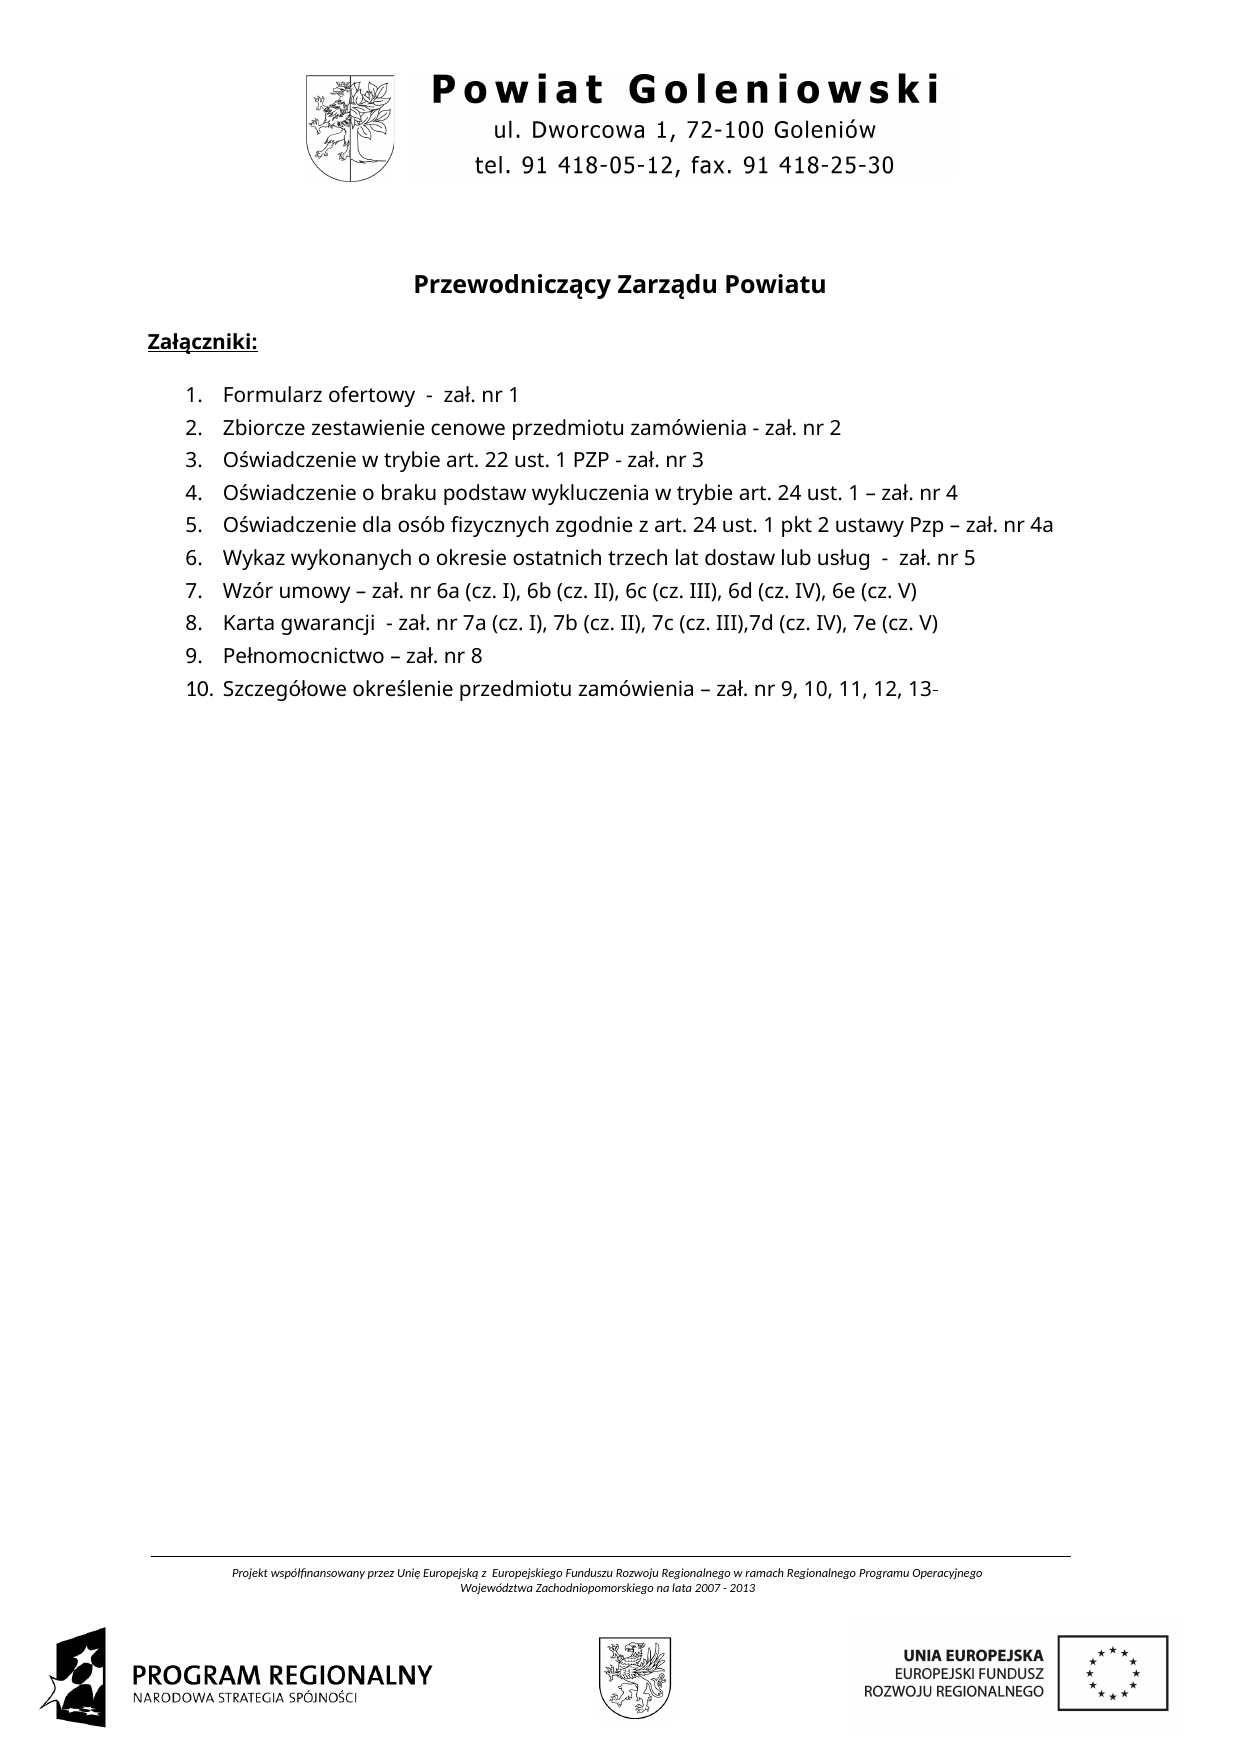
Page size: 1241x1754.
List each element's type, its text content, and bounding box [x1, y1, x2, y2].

picture [21, 1604, 455, 1751]
list Wzór umowy – zał. nr 6a (cz. I), 6b (cz. II), 6c (cz. III), 6d (cz. IV), 6e (cz. V) [185, 576, 1093, 604]
list Oświadczenie o braku podstaw wykluczenia w trybie art. 24 ust. 1 – zał. nr 4 [185, 478, 1093, 506]
list Wykaz wykonanych o okresie ostatnich trzech lat dostaw lub usług - zał. nr 5 [185, 543, 1093, 572]
text Przewodniczący Zarządu Powiatu [148, 267, 1093, 301]
list Formularz ofertowy - zał. nr 1 [185, 380, 1093, 409]
list Karta gwarancji - zał. nr 7a (cz. I), 7b (cz. II), 7c (cz. III),7d (cz. IV), 7e (cz. V) [185, 608, 1093, 637]
list Oświadczenie w trybie art. 22 ust. 1 PZP - zał. nr 3 [185, 445, 1093, 474]
picture [845, 1615, 1187, 1732]
list Pełnomocnictwo – zał. nr 8 [185, 641, 1093, 669]
text Załączniki: [148, 327, 1093, 355]
list Zbiorcze zestawienie cenowe przedmiotu zamówienia - zał. nr 2 [185, 413, 1093, 441]
picture [304, 75, 395, 182]
list Szczegółowe określenie przedmiotu zamówienia – zał. nr 9, 10, 11, 12, 13 [185, 674, 1093, 702]
list Oświadczenie dla osób fizycznych zgodnie z art. 24 ust. 1 pkt 2 ustawy Pzp – zał. nr 4a [185, 511, 1093, 539]
